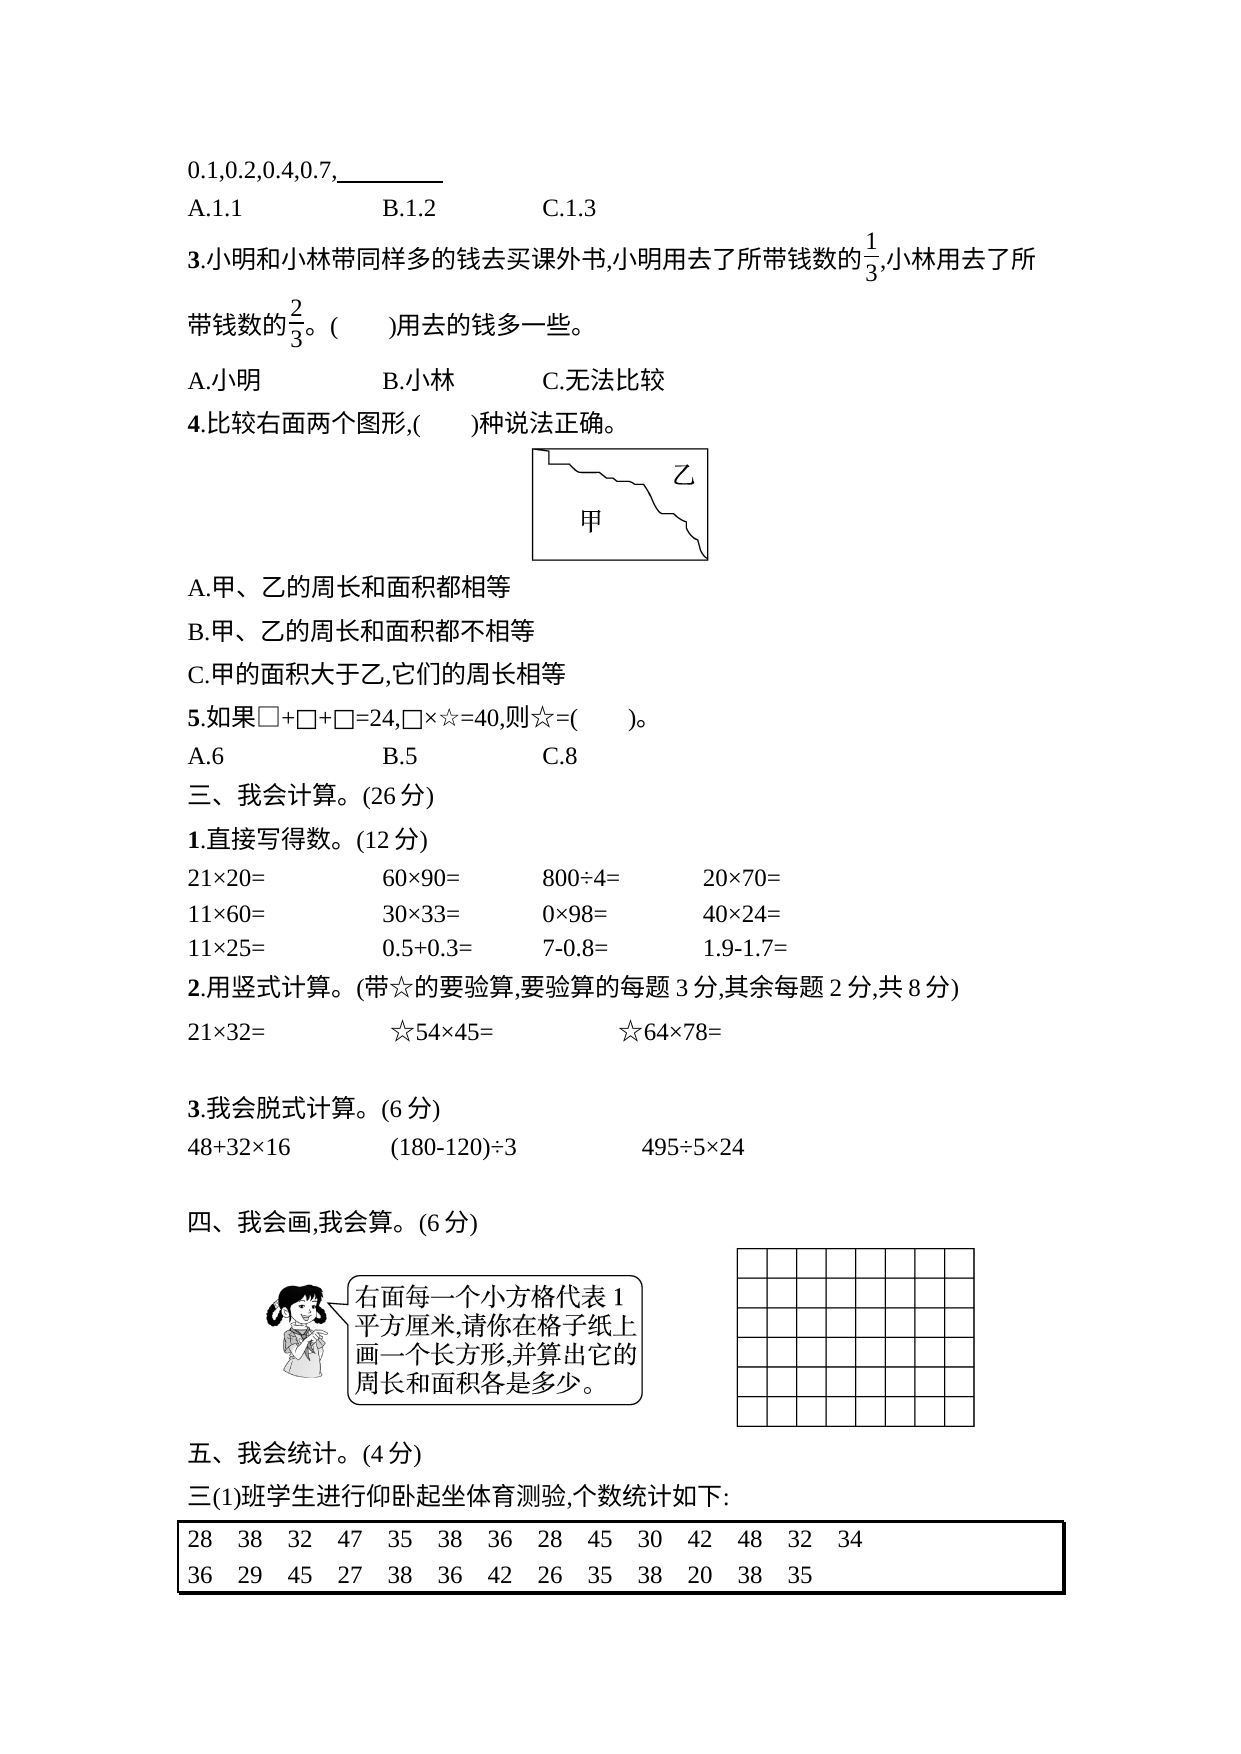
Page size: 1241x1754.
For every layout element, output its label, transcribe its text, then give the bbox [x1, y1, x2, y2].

text 11×25= 0.5+0.3= 7-0.8= 1.9-1.7= [187, 933, 1053, 962]
text 四、我会画,我会算。(6分) [187, 1203, 1053, 1239]
picture [265, 1246, 976, 1428]
text 11×60= 30×33= 0×98= 40×24= [187, 899, 1053, 927]
text 5.如果□+□+□=24,□×☆=40,则☆=( )。 [187, 698, 1053, 734]
text 21×20= 60×90= 800÷4= 20×70= [187, 863, 1053, 891]
text 4.比较右面两个图形,( )种说法正确。 [187, 404, 1053, 440]
text 48+32×16 (180-120)÷3 495÷5×24 [187, 1132, 1053, 1161]
text 28 38 32 47 35 38 36 28 45 30 42 48 32 34 [179, 1523, 1062, 1553]
text 3.小明和小林带同样多的钱去买课外书,小明用去了所带钱数的,小林用去了所带钱数的。( )用去的钱多一些。 [187, 228, 1053, 353]
text 36 29 45 27 38 36 42 26 35 38 20 38 35 [179, 1556, 1062, 1591]
text A.甲、乙的周长和面积都相等 [187, 568, 1053, 604]
text 2.用竖式计算。(带☆的要验算,要验算的每题3分,其余每题2分,共8分) [187, 968, 1053, 1004]
text A.6 B.5 C.8 [187, 741, 1053, 770]
text 3.我会脱式计算。(6分) [187, 1089, 1053, 1125]
text C.甲的面积大于乙,它们的周长相等 [187, 654, 1053, 691]
picture [531, 447, 709, 562]
text 五、我会统计。(4分) [187, 1433, 1053, 1470]
text 21×32= ☆54×45= ☆64×78= [187, 1011, 1053, 1047]
text A.1.1 B.1.2 C.1.3 [187, 193, 1053, 222]
text 0.1,0.2,0.4,0.7, [187, 150, 1053, 186]
text 三(1)班学生进行仰卧起坐体育测验,个数统计如下: [187, 1477, 1053, 1513]
text B.甲、乙的周长和面积都不相等 [187, 611, 1053, 647]
text 1.直接写得数。(12分) [187, 819, 1053, 856]
text A.小明 B.小林 C.无法比较 [187, 360, 1053, 396]
text 三、我会计算。(26分) [187, 776, 1053, 812]
